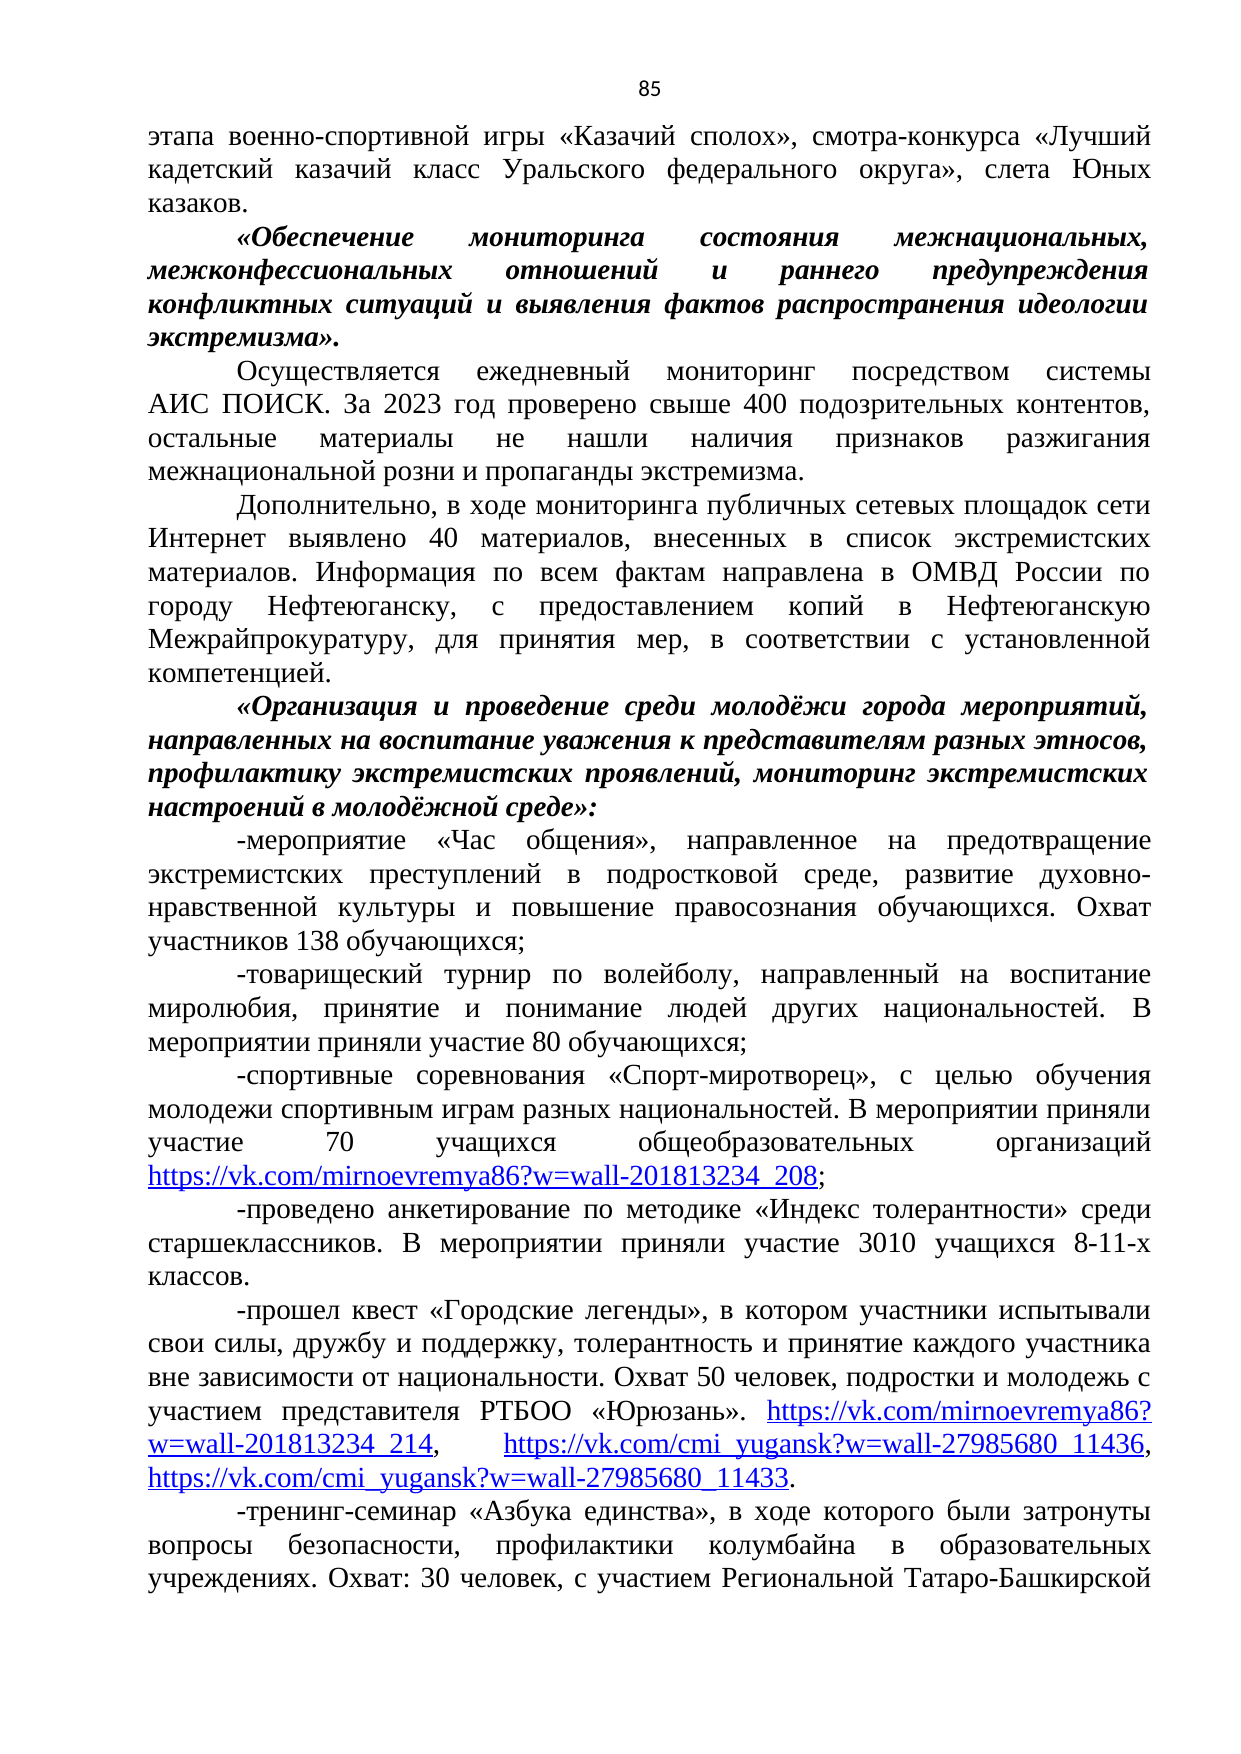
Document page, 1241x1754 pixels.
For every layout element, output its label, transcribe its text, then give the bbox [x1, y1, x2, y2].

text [148, 118, 1152, 219]
text -товарищеский турнир по волейболу, направленный на воспитание миролюбия, принятие и понимание людей других национальностей. В мероприятии приняли участие 80 обучающихся; [148, 957, 1152, 1057]
text -проведено анкетирование по методике «Индекс толерантности» среди старшеклассников. В мероприятии приняли участие 3010 учащихся 8-11-х классов. [148, 1191, 1152, 1292]
text -мероприятие «Час общения», направленное на предотвращение экстремистских преступлений в подростковой среде, развитие духовно-нравственной культуры и повышение правосознания обучающихся. Охват участников 138 обучающихся; [148, 822, 1152, 957]
text «Организация и проведение среди молодёжи города мероприятий, направленных на воспитание уважения к представителям разных этносов, профилактику экстремистских проявлений, мониторинг экстремистских настроений в молодёжной среде»: [148, 688, 1152, 822]
text «Обеспечение мониторинга состояния межнациональных, межконфессиональных отношений и раннего предупреждения конфликтных ситуаций и выявления фактов распространения идеологии экстремизма». [148, 219, 1152, 353]
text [148, 1493, 1152, 1658]
text Дополнительно, в ходе мониторинга публичных сетевых площадок сети Интернет выявлено 40 материалов, внесенных в список экстремистских материалов. Информация по всем фактам направлена в ОМВД России по городу Нефтеюганску, с предоставлением копий в Нефтеюганскую Межрайпрокуратуру, для принятия мер, в соответствии с установленной компетенцией. [148, 487, 1152, 688]
text -прошел квест «Городские легенды», в котором участники испытывали свои силы, дружбу и поддержку, толерантность и принятие каждого участника вне зависимости от национальности. Охват 50 человек, подростки и молодежь с участием представителя РТБОО «Юрюзань». https://vk.com/mirnoevremya86?w=wall-201813234_214, https://vk.com/cmi_yugansk?w=wall-27985680_11436, https://vk.com/cmi_yugansk?w=wall-27985680_11433. [148, 1292, 1152, 1493]
text Осуществляется ежедневный мониторинг посредством системы АИС ПОИСК. За 2023 год проверено свыше 400 подозрительных контентов, остальные материалы не нашли наличия признаков разжигания межнациональной розни и пропаганды экстремизма. [148, 353, 1152, 487]
text -спортивные соревнования «Спорт-миротворец», с целью обучения молодежи спортивным играм разных национальностей. В мероприятии приняли участие 70 учащихся общеобразовательных организаций https://vk.com/mirnoevremya86?w=wall-201813234_208; [148, 1057, 1152, 1191]
